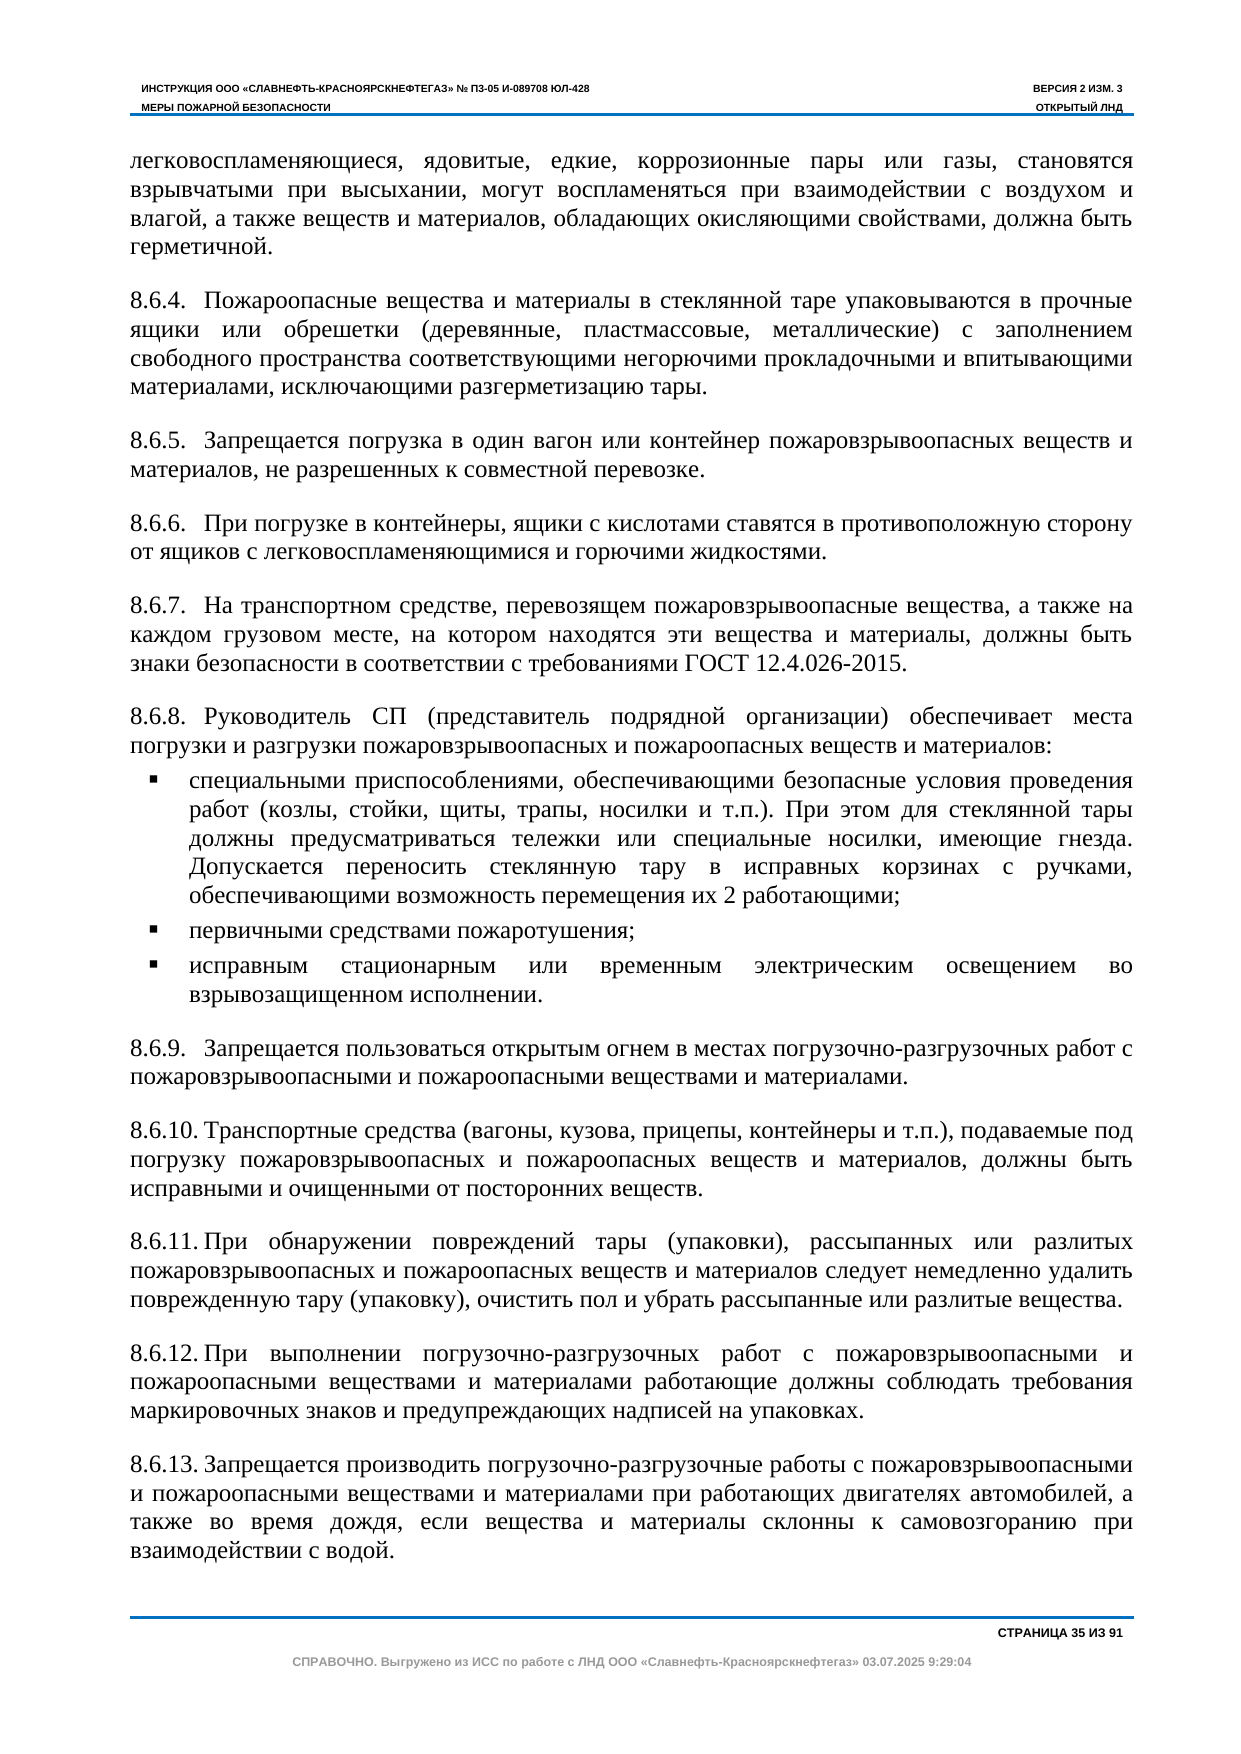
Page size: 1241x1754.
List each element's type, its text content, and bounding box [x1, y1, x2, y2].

list Запрещается погрузка в один вагон или контейнер пожаровзрывоопасных веществ и материалов, не разрешенных к совместной перевозке. [130, 425, 1134, 483]
list Транспортные средства (вагоны, кузова, прицепы, контейнеры и т.п.), подаваемые под погрузку пожаровзрывоопасных и пожароопасных веществ и материалов, должны быть исправными и очищенными от посторонних веществ. [130, 1115, 1134, 1201]
list Запрещается пользоваться открытым огнем в местах погрузочно-разгрузочных работ с пожаровзрывоопасными и пожароопасными веществами и материалами. [130, 1033, 1134, 1090]
list Пожароопасные вещества и материалы в стеклянной таре упаковываются в прочные ящики или обрешетки (деревянные, пластмассовые, металлические) с заполнением свободного пространства соответствующими негорючими прокладочными и впитывающими материалами, исключающими разгерметизацию тары. [130, 285, 1134, 400]
list исправным стационарным или временным электрическим освещением во взрывозащищенном исполнении. [148, 950, 1134, 1008]
list Руководитель СП (представитель подрядной организации) обеспечивает места погрузки и разгрузки пожаровзрывоопасных и пожароопасных веществ и материалов: [130, 701, 1134, 759]
list При обнаружении повреждений тары (упаковки), рассыпанных или разлитых пожаровзрывоопасных и пожароопасных веществ и материалов следует немедленно удалить поврежденную тару (упаковку), очистить пол и убрать рассыпанные или разлитые вещества. [130, 1226, 1134, 1313]
list При погрузке в контейнеры, ящики с кислотами ставятся в противоположную сторону от ящиков с легковоспламеняющимися и горючими жидкостями. [130, 508, 1134, 565]
list первичными средствами пожаротушения; [148, 915, 1134, 944]
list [130, 145, 1134, 260]
list Запрещается производить погрузочно-разгрузочные работы с пожаровзрывоопасными и пожароопасными веществами и материалами при работающих двигателях автомобилей, а также во время дождя, если вещества и материалы склонны к самовозгоранию при взаимодействии с водой. [130, 1449, 1134, 1564]
list При выполнении погрузочно-разгрузочных работ с пожаровзрывоопасными и пожароопасными веществами и материалами работающие должны соблюдать требования маркировочных знаков и предупреждающих надписей на упаковках. [130, 1338, 1134, 1424]
list специальными приспособлениями, обеспечивающими безопасные условия проведения работ (козлы, стойки, щиты, трапы, носилки и т.п.). При этом для стеклянной тары должны предусматриваться тележки или специальные носилки, имеющие гнезда. Допускается переносить стеклянную тару в исправных корзинах с ручками, обеспечивающими возможность перемещения их 2 работающими; [148, 765, 1134, 909]
list На транспортном средстве, перевозящем пожаровзрывоопасные вещества, а также на каждом грузовом месте, на котором находятся эти вещества и материалы, должны быть знаки безопасности в соответствии с требованиями ГОСТ 12.4.026-2015. [130, 590, 1134, 676]
